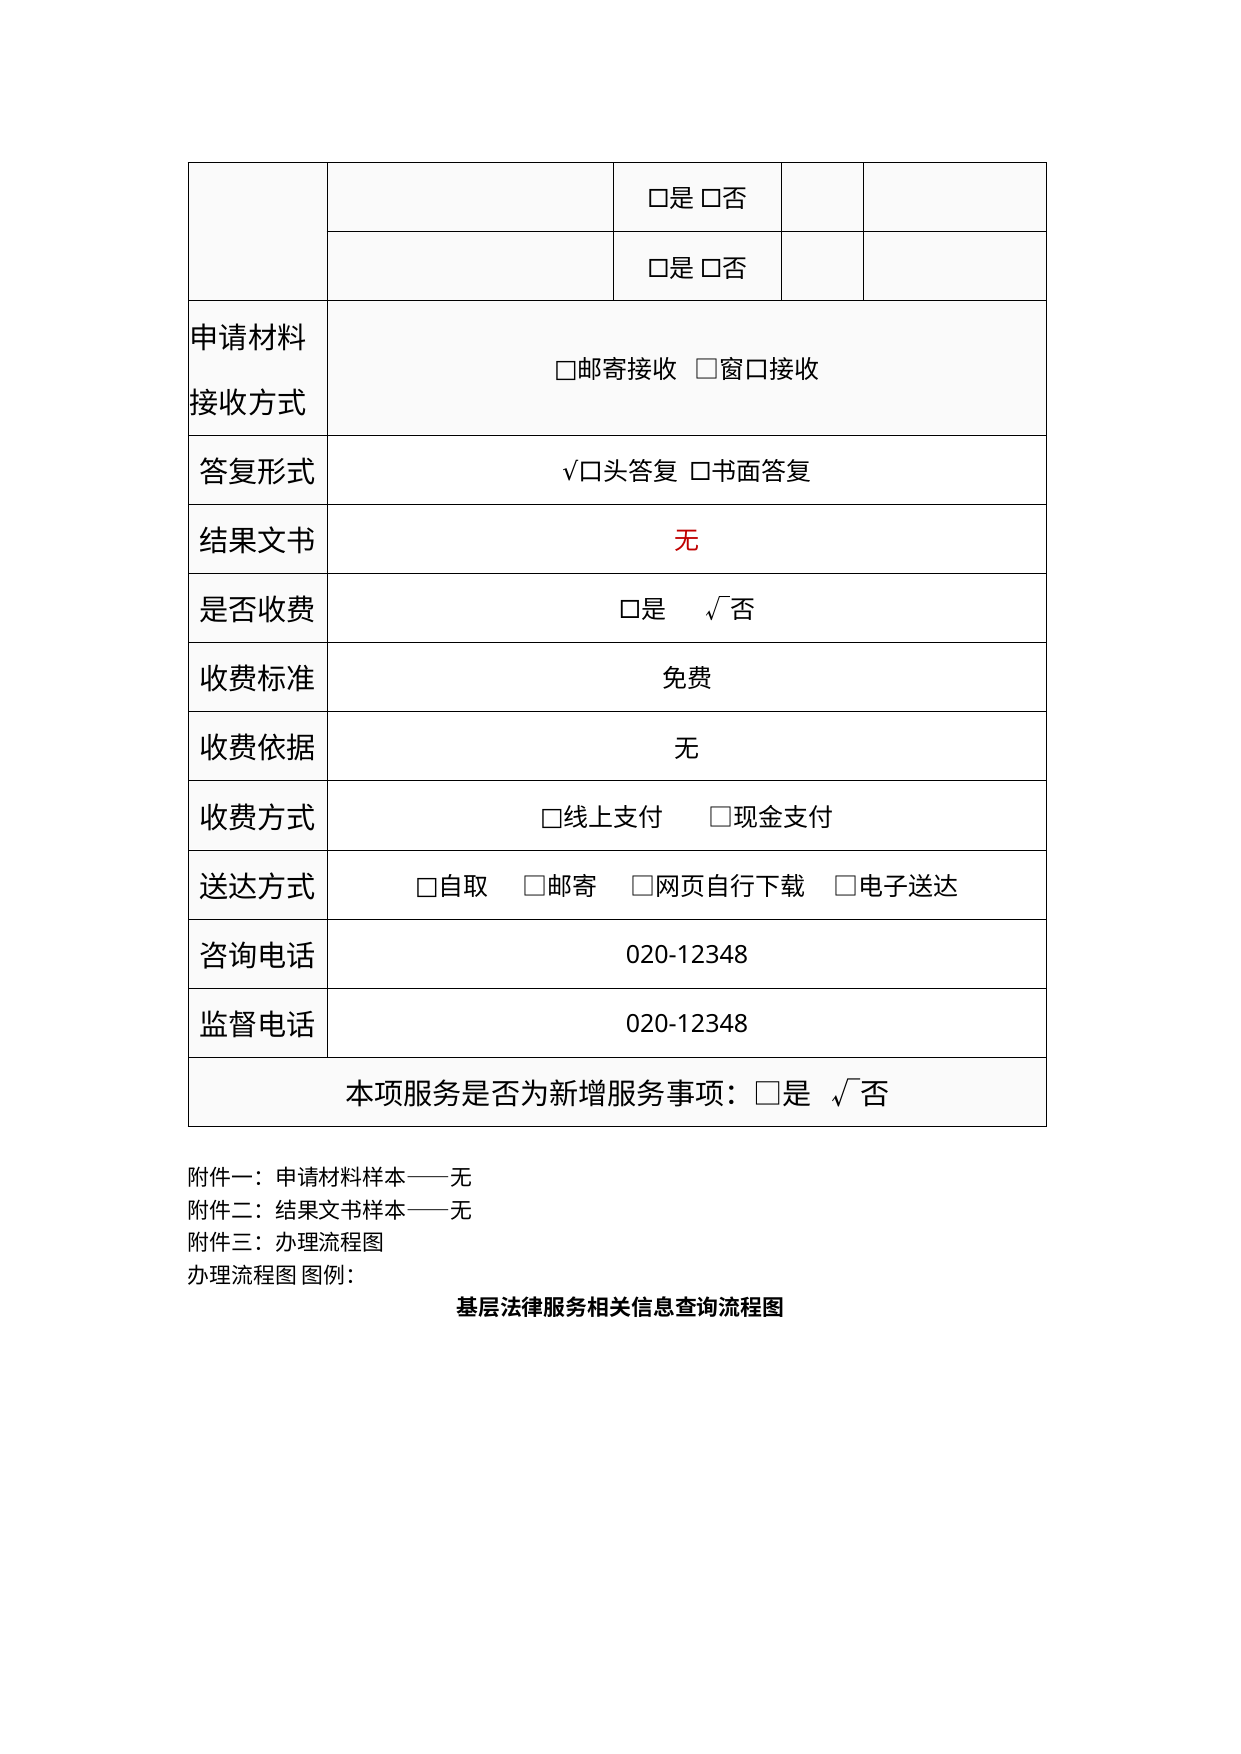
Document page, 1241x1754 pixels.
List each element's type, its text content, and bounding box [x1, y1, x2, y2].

table_cell 是 √否 [328, 574, 1046, 642]
table_cell [328, 232, 613, 300]
table_cell 020-12348 [328, 920, 1046, 988]
table_cell 免费 [328, 643, 1046, 711]
table_cell □线上支付 □现金支付 [328, 781, 1046, 849]
table_cell 020-12348 [328, 989, 1046, 1057]
table_cell 监督电话 [189, 989, 327, 1057]
table_cell 结果文书 [189, 505, 327, 573]
table_cell □自取 □邮寄 □网页自行下载 □电子送达 [328, 851, 1046, 919]
table_cell √口头答复 书面答复 [328, 436, 1046, 504]
table_cell [328, 163, 613, 231]
table_cell 申请材料接收方式 [189, 301, 327, 434]
text 附件三：办理流程图 [187, 1225, 1053, 1257]
table_cell 收费方式 [189, 781, 327, 849]
table_cell [864, 232, 1046, 300]
table_cell 是 否 [614, 232, 781, 300]
table_cell 收费依据 [189, 712, 327, 780]
table_cell [782, 232, 863, 300]
table_cell 是 否 [614, 163, 781, 231]
table_cell 送达方式 [189, 851, 327, 919]
text 办理流程图 图例： [187, 1257, 1053, 1290]
table_cell □邮寄接收 □窗口接收 [328, 301, 1046, 434]
table_cell 本项服务是否为新增服务事项：□是 √否 [189, 1058, 1046, 1126]
table_cell [782, 163, 863, 231]
table_cell 答复形式 [189, 436, 327, 504]
text 附件二：结果文书样本——无 [187, 1192, 1053, 1225]
table_cell 收费标准 [189, 643, 327, 711]
table_cell 无 [328, 505, 1046, 573]
table_cell 无 [328, 712, 1046, 780]
table_cell 咨询电话 [189, 920, 327, 988]
text 基层法律服务相关信息查询流程图 [187, 1290, 1053, 1322]
table_cell 是否收费 [189, 574, 327, 642]
text 附件一：申请材料样本——无 [187, 1160, 1053, 1192]
table_cell [864, 163, 1046, 231]
